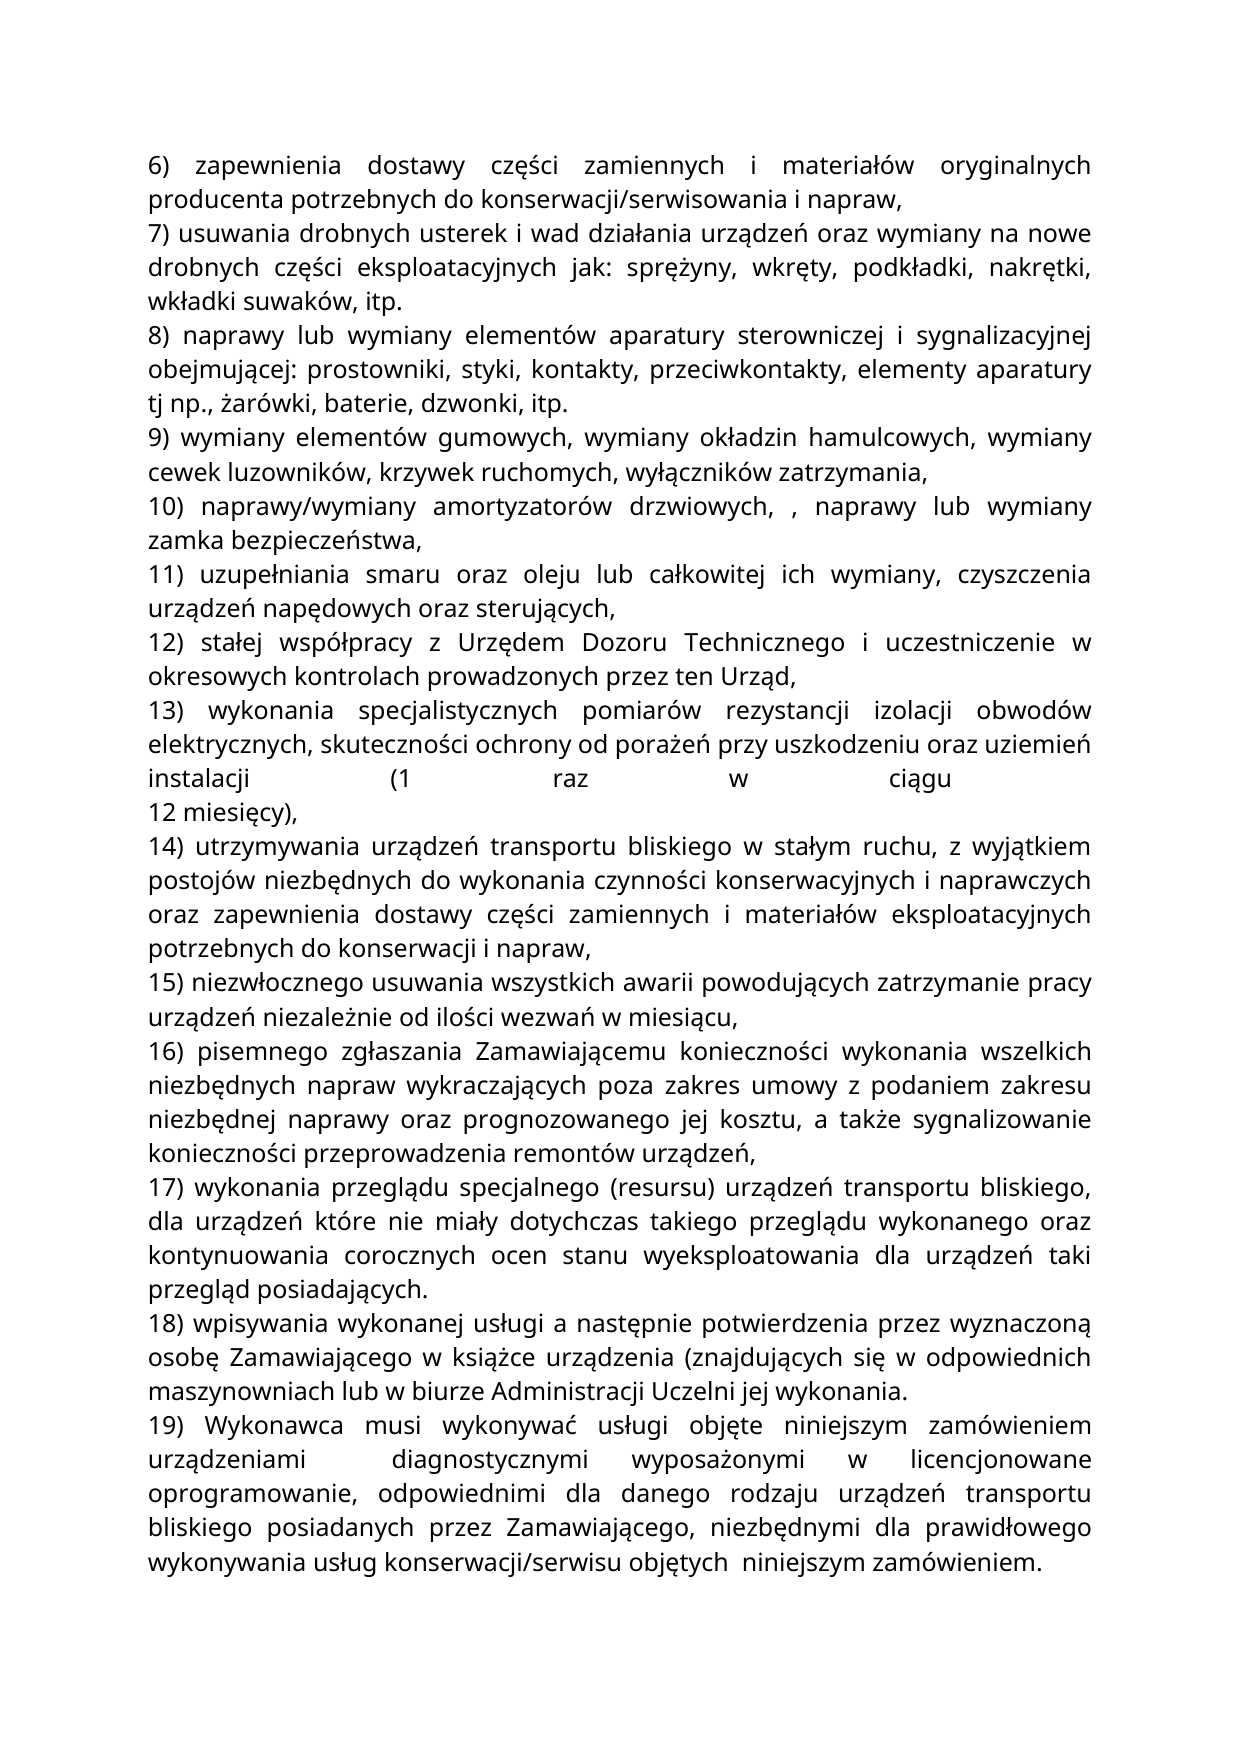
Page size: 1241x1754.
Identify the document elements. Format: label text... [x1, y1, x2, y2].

text 13) wykonania specjalistycznych pomiarów rezystancji izolacji obwodów elektrycznych, skuteczności ochrony od porażeń przy uszkodzeniu oraz uziemień instalacji (1 raz w ciągu 12 miesięcy), [148, 693, 1093, 829]
text 8) naprawy lub wymiany elementów aparatury sterowniczej i sygnalizacyjnej obejmującej: prostowniki, styki, kontakty, przeciwkontakty, elementy aparatury tj np., żarówki, baterie, dzwonki, itp. [148, 318, 1093, 420]
text 17) wykonania przeglądu specjalnego (resursu) urządzeń transportu bliskiego, dla urządzeń które nie miały dotychczas takiego przeglądu wykonanego oraz kontynuowania corocznych ocen stanu wyeksploatowania dla urządzeń taki przegląd posiadających. [148, 1169, 1093, 1306]
text 16) pisemnego zgłaszania Zamawiającemu konieczności wykonania wszelkich niezbędnych napraw wykraczających poza zakres umowy z podaniem zakresu niezbędnej naprawy oraz prognozowanego jej kosztu, a także sygnalizowanie konieczności przeprowadzenia remontów urządzeń, [148, 1033, 1093, 1169]
text 6) zapewnienia dostawy części zamiennych i materiałów oryginalnych producenta potrzebnych do konserwacji/serwisowania i napraw, [148, 148, 1093, 216]
text 9) wymiany elementów gumowych, wymiany okładzin hamulcowych, wymiany cewek luzowników, krzywek ruchomych, wyłączników zatrzymania, [148, 420, 1093, 488]
text 7) usuwania drobnych usterek i wad działania urządzeń oraz wymiany na nowe drobnych części eksploatacyjnych jak: sprężyny, wkręty, podkładki, nakrętki, wkładki suwaków, itp. [148, 216, 1093, 318]
text 12) stałej współpracy z Urzędem Dozoru Technicznego i uczestniczenie w okresowych kontrolach prowadzonych przez ten Urząd, [148, 624, 1093, 693]
text 10) naprawy/wymiany amortyzatorów drzwiowych, , naprawy lub wymiany zamka bezpieczeństwa, [148, 488, 1093, 556]
text 18) wpisywania wykonanej usługi a następnie potwierdzenia przez wyznaczoną osobę Zamawiającego w książce urządzenia (znajdujących się w odpowiednich maszynowniach lub w biurze Administracji Uczelni jej wykonania. [148, 1306, 1093, 1408]
text 19) Wykonawca musi wykonywać usługi objęte niniejszym zamówieniem urządzeniami diagnostycznymi wyposażonymi w licencjonowane oprogramowanie, odpowiednimi dla danego rodzaju urządzeń transportu bliskiego posiadanych przez Zamawiającego, niezbędnymi dla prawidłowego wykonywania usług konserwacji/serwisu objętych niniejszym zamówieniem. [148, 1408, 1093, 1578]
text 15) niezwłocznego usuwania wszystkich awarii powodujących zatrzymanie pracy urządzeń niezależnie od ilości wezwań w miesiącu, [148, 965, 1093, 1033]
text 14) utrzymywania urządzeń transportu bliskiego w stałym ruchu, z wyjątkiem postojów niezbędnych do wykonania czynności konserwacyjnych i naprawczych oraz zapewnienia dostawy części zamiennych i materiałów eksploatacyjnych potrzebnych do konserwacji i napraw, [148, 829, 1093, 965]
text 11) uzupełniania smaru oraz oleju lub całkowitej ich wymiany, czyszczenia urządzeń napędowych oraz sterujących, [148, 556, 1093, 624]
